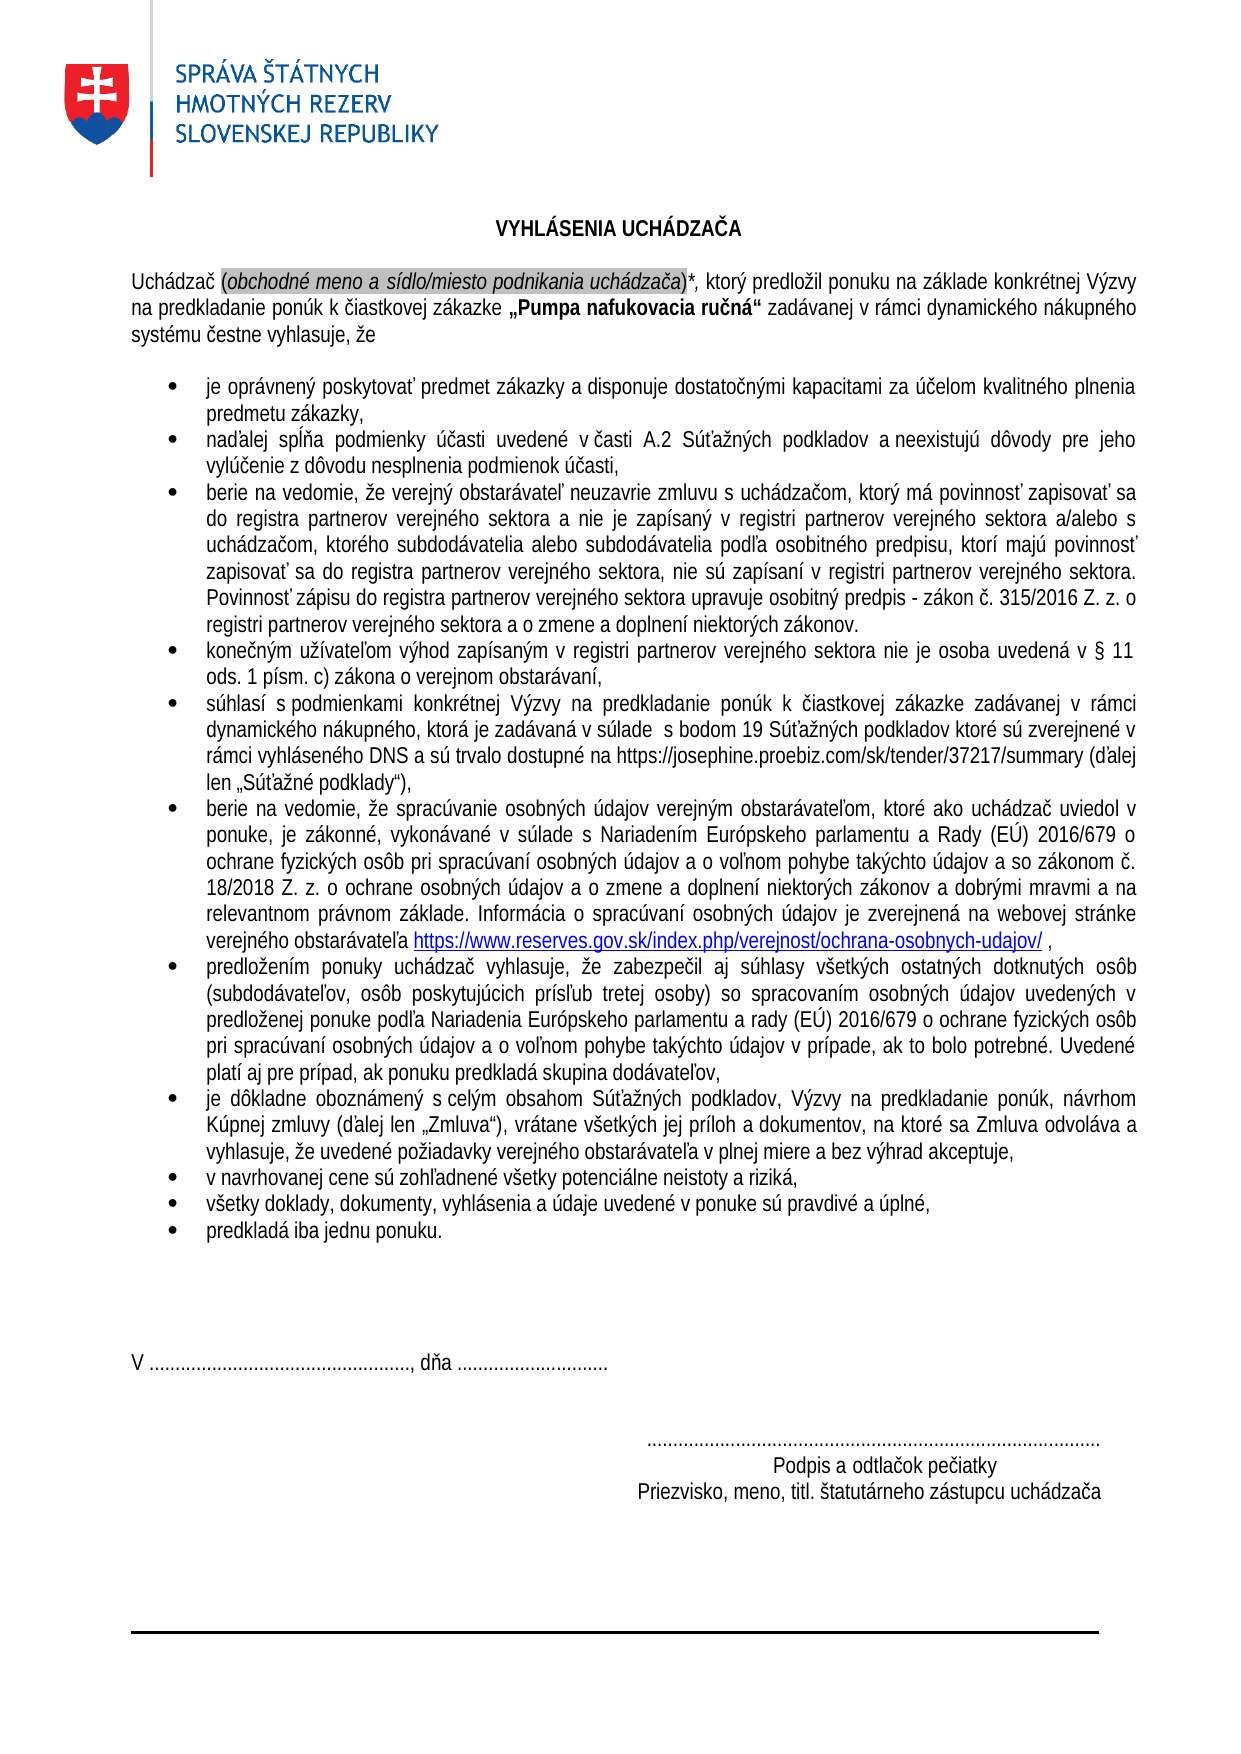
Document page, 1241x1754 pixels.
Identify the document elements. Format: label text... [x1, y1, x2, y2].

text Uchádzač (obchodné meno a sídlo/miesto podnikania uchádzača)*, ktorý predložil ponuku na základe konkrétnej Výzvy na predkladanie ponúk k čiastkovej zákazke „Pumpa nafukovacia ručná“ zadávanej v rámci dynamického nákupného systému čestne vyhlasuje, že [131, 268, 1137, 347]
list predkladá iba jednu ponuku. [169, 1217, 1137, 1243]
list naďalej spĺňa podmienky účasti uvedené v časti A.2 Súťažných podkladov a neexistujú dôvody pre jeho vylúčenie z dôvodu nesplnenia podmienok účasti, [169, 426, 1135, 479]
list všetky doklady, dokumenty, vyhlásenia a údaje uvedené v ponuke sú pravdivé a úplné, [169, 1190, 1137, 1217]
list v navrhovanej cene sú zohľadnené všetky potenciálne neistoty a riziká, [169, 1164, 1076, 1190]
text Podpis a odtlačok pečiatky [131, 1452, 1106, 1478]
picture [0, 0, 506, 207]
text V .................................................., dňa ............................. [131, 1348, 1106, 1375]
text Priezvisko, meno, titl. štatutárneho zástupcu uchádzača [131, 1478, 1106, 1504]
list berie na vedomie, že verejný obstarávateľ neuzavrie zmluvu s uchádzačom, ktorý má povinnosť zapisovať sa do registra partnerov verejného sektora a nie je zapísaný v registri partnerov verejného sektora a/alebo s uchádzačom, ktorého subdodávatelia alebo subdodávatelia podľa osobitného predpisu, ktorí majú povinnosť zapisovať sa do registra partnerov verejného sektora, nie sú zapísaní v registri partnerov verejného sektora. Povinnosť zápisu do registra partnerov verejného sektora upravuje osobitný predpis - zákon č. 315/2016 Z. z. o registri partnerov verejného sektora a o zmene a doplnení niektorých zákonov. [169, 479, 1137, 637]
list je oprávnený poskytovať predmet zákazky a disponuje dostatočnými kapacitami za účelom kvalitného plnenia predmetu zákazky, [169, 373, 1135, 426]
text ....................................................................................... [131, 1425, 1106, 1452]
list je dôkladne oboznámený s celým obsahom Súťažných podkladov, Výzvy na predkladanie ponúk, návrhom Kúpnej zmluvy (ďalej len „Zmluva“), vrátane všetkých jej príloh a dokumentov, na ktoré sa Zmluva odvoláva a vyhlasuje, že uvedené požiadavky verejného obstarávateľa v plnej miere a bez výhrad akceptuje, [169, 1085, 1137, 1164]
list predložením ponuky uchádzač vyhlasuje, že zabezpečil aj súhlasy všetkých ostatných dotknutých osôb (subdodávateľov, osôb poskytujúcich prísľub tretej osoby) so spracovaním osobných údajov uvedených v predloženej ponuke podľa Nariadenia Európskeho parlamentu a rady (EÚ) 2016/679 o ochrane fyzických osôb pri spracúvaní osobných údajov a o voľnom pohybe takýchto údajov v prípade, ak to bolo potrebné. Uvedené platí aj pre prípad, ak ponuku predkladá skupina dodávateľov, [169, 953, 1137, 1085]
list súhlasí s podmienkami konkrétnej Výzvy na predkladanie ponúk k čiastkovej zákazke zadávanej v rámci dynamického nákupného, ktorá je zadávaná v súlade s bodom 19 Súťažných podkladov ktoré sú zverejnené v rámci vyhláseného DNS a sú trvalo dostupné na https://josephine.proebiz.com/sk/tender/37217/summary (ďalej len „Súťažné podklady“), [169, 689, 1137, 795]
text VyhlÁseniA uchádzača [131, 215, 1106, 242]
list konečným užívateľom výhod zapísaným v registri partnerov verejného sektora nie je osoba uvedená v § 11 ods. 1 písm. c) zákona o verejnom obstarávaní, [169, 637, 1135, 689]
list berie na vedomie, že spracúvanie osobných údajov verejným obstarávateľom, ktoré ako uchádzač uviedol v ponuke, je zákonné, vykonávané v súlade s Nariadením Európskeho parlamentu a Rady (EÚ) 2016/679 o ochrane fyzických osôb pri spracúvaní osobných údajov a o voľnom pohybe takýchto údajov a so zákonom č. 18/2018 Z. z. o ochrane osobných údajov a o zmene a doplnení niektorých zákonov a dobrými mravmi a na relevantnom právnom základe. Informácia o spracúvaní osobných údajov je zverejnená na webovej stránke verejného obstarávateľa https://www.reserves.gov.sk/index.php/verejnost/ochrana-osobnych-udajov/ , [169, 795, 1137, 953]
